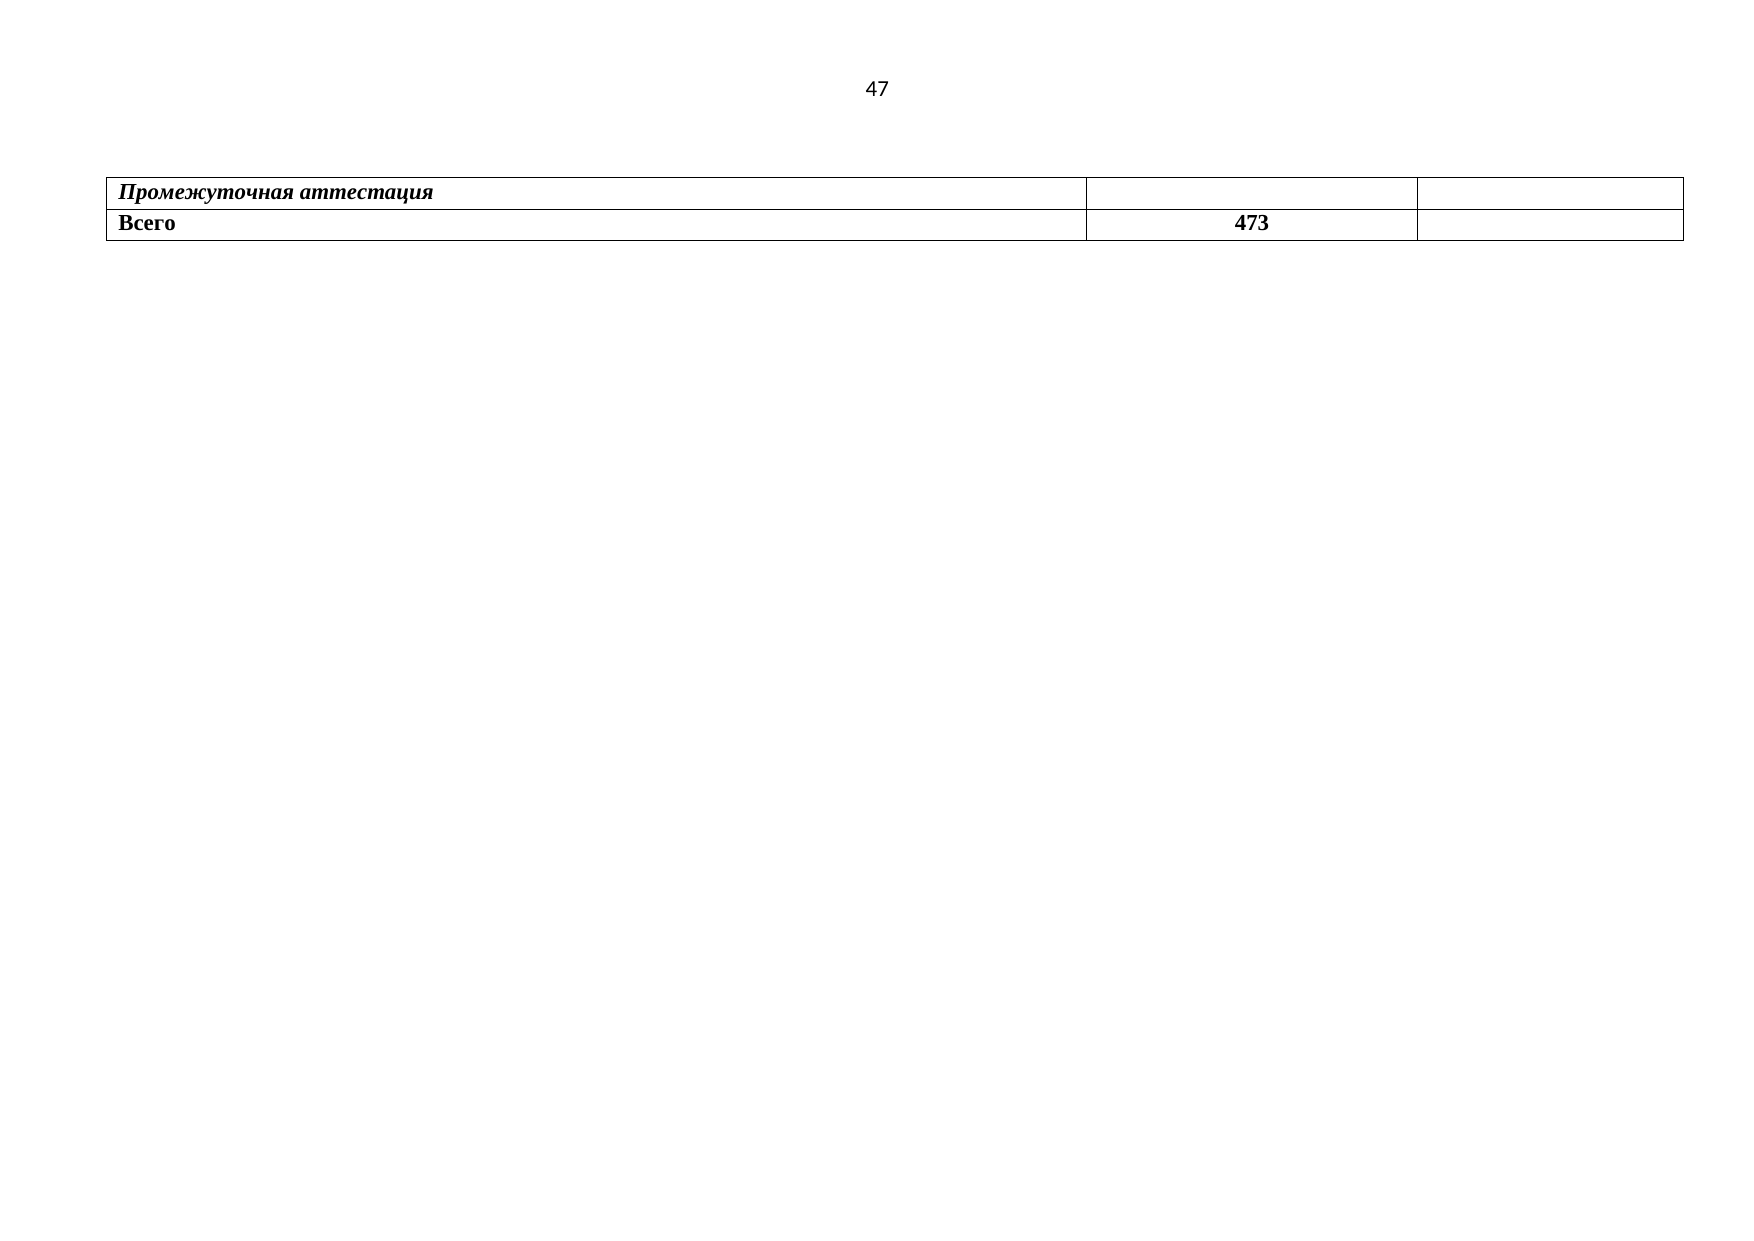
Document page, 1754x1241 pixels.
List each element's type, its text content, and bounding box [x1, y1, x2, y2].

table_cell [1087, 178, 1417, 208]
table_cell 473 [1087, 210, 1417, 240]
table_cell Всего [107, 210, 1086, 240]
table_cell Промежуточная аттестация [107, 178, 1086, 208]
table_cell [1418, 210, 1683, 240]
table_cell [1418, 178, 1683, 208]
